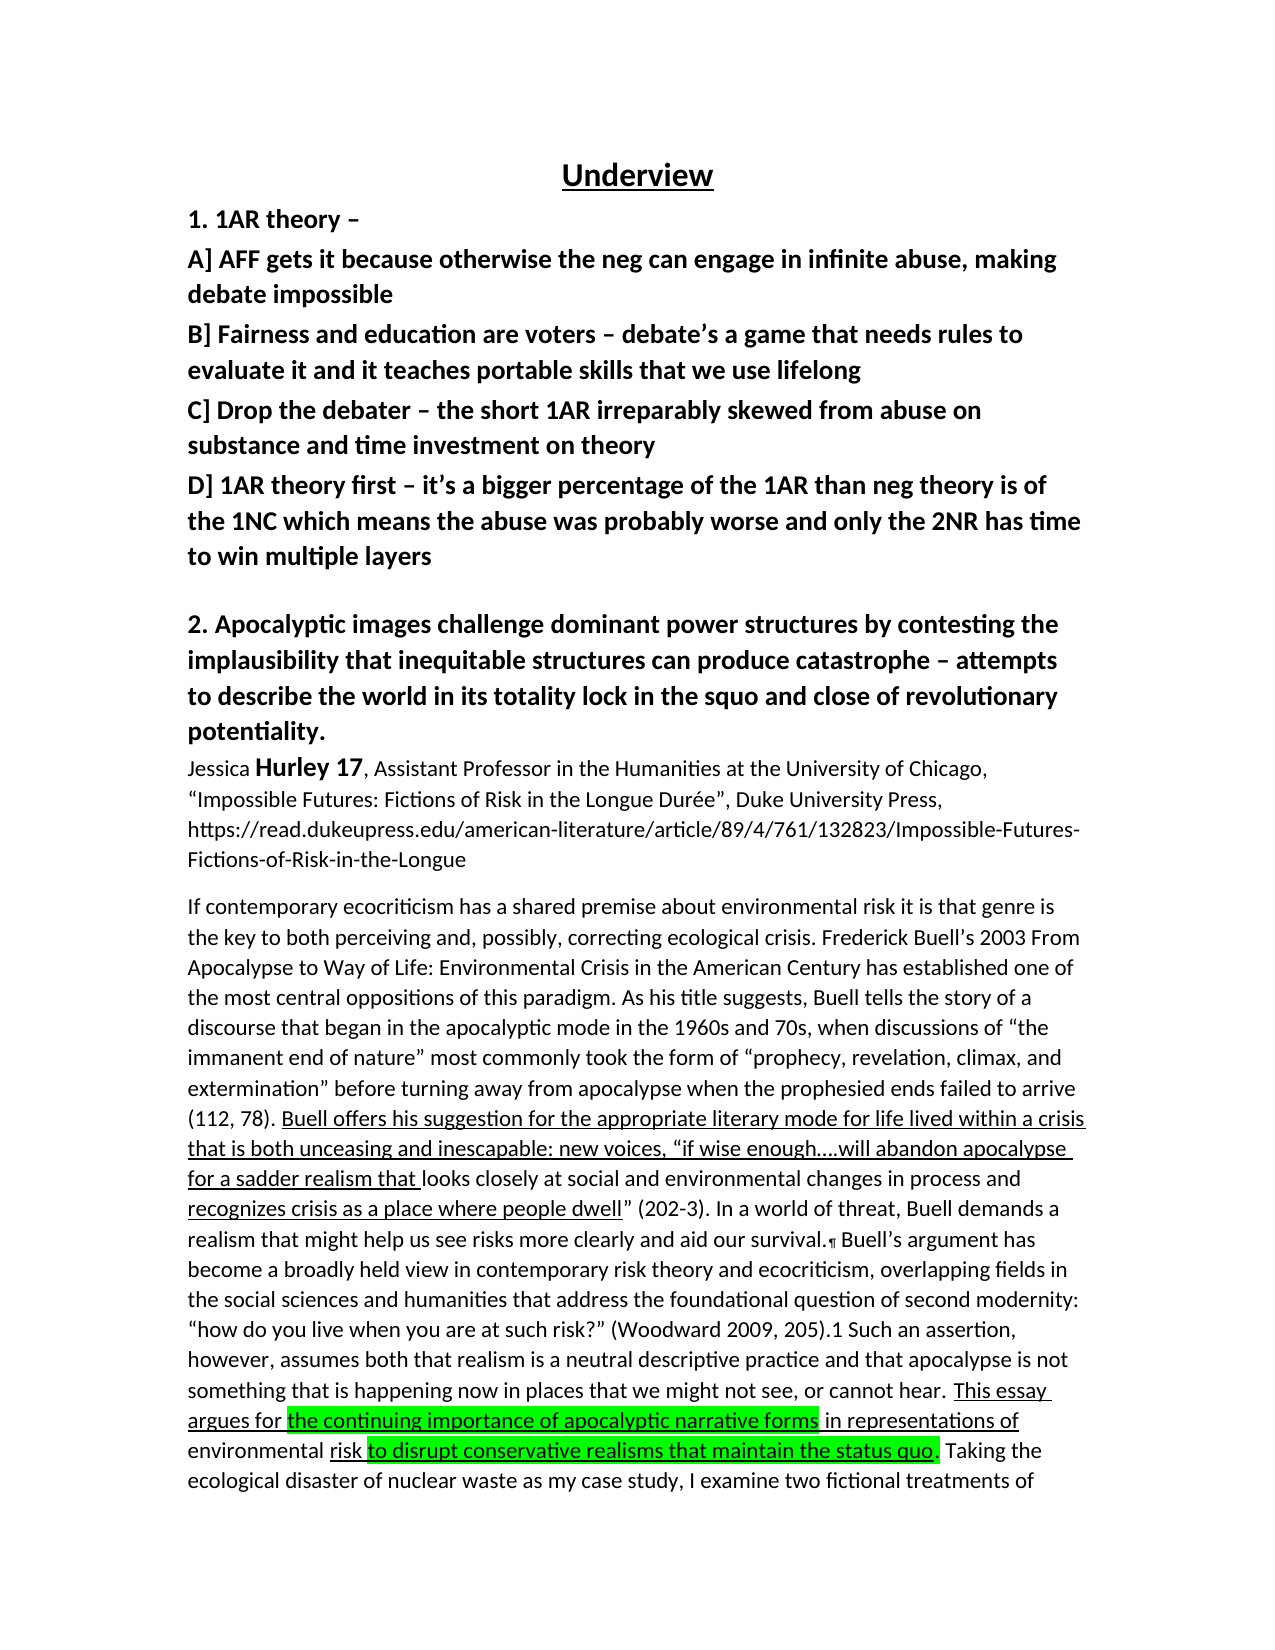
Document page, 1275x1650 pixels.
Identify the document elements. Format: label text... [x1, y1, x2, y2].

subtitle C] Drop the debater – the short 1AR irreparably skewed from abuse on substance and time investment on theory [187, 393, 1087, 462]
text Jessica Hurley 17, Assistant Professor in the Humanities at the University of Chicago, “Impossible Futures: Fictions of Risk in the Longue Durée”, Duke University Press, https://read.dukeupress.edu/american-literature/article/89/4/761/132823/Impossible-Futures-Fictions-of-Risk-in-the-Longue [187, 750, 1087, 873]
subtitle A] AFF gets it because otherwise the neg can engage in infinite abuse, making debate impossible [187, 242, 1087, 311]
subtitle 1. 1AR theory – [187, 202, 1087, 235]
subtitle Underview [187, 154, 1087, 195]
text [187, 892, 1087, 1494]
subtitle D] 1AR theory first – it’s a bigger percentage of the 1AR than neg theory is of the 1NC which means the abuse was probably worse and only the 2NR has time to win multiple layers [187, 468, 1087, 573]
subtitle 2. Apocalyptic images challenge dominant power structures by contesting the implausibility that inequitable structures can produce catastrophe – attempts to describe the world in its totality lock in the squo and close of revolutionary potentiality. [187, 607, 1087, 747]
subtitle B] Fairness and education are voters – debate’s a game that needs rules to evaluate it and it teaches portable skills that we use lifelong [187, 317, 1087, 386]
